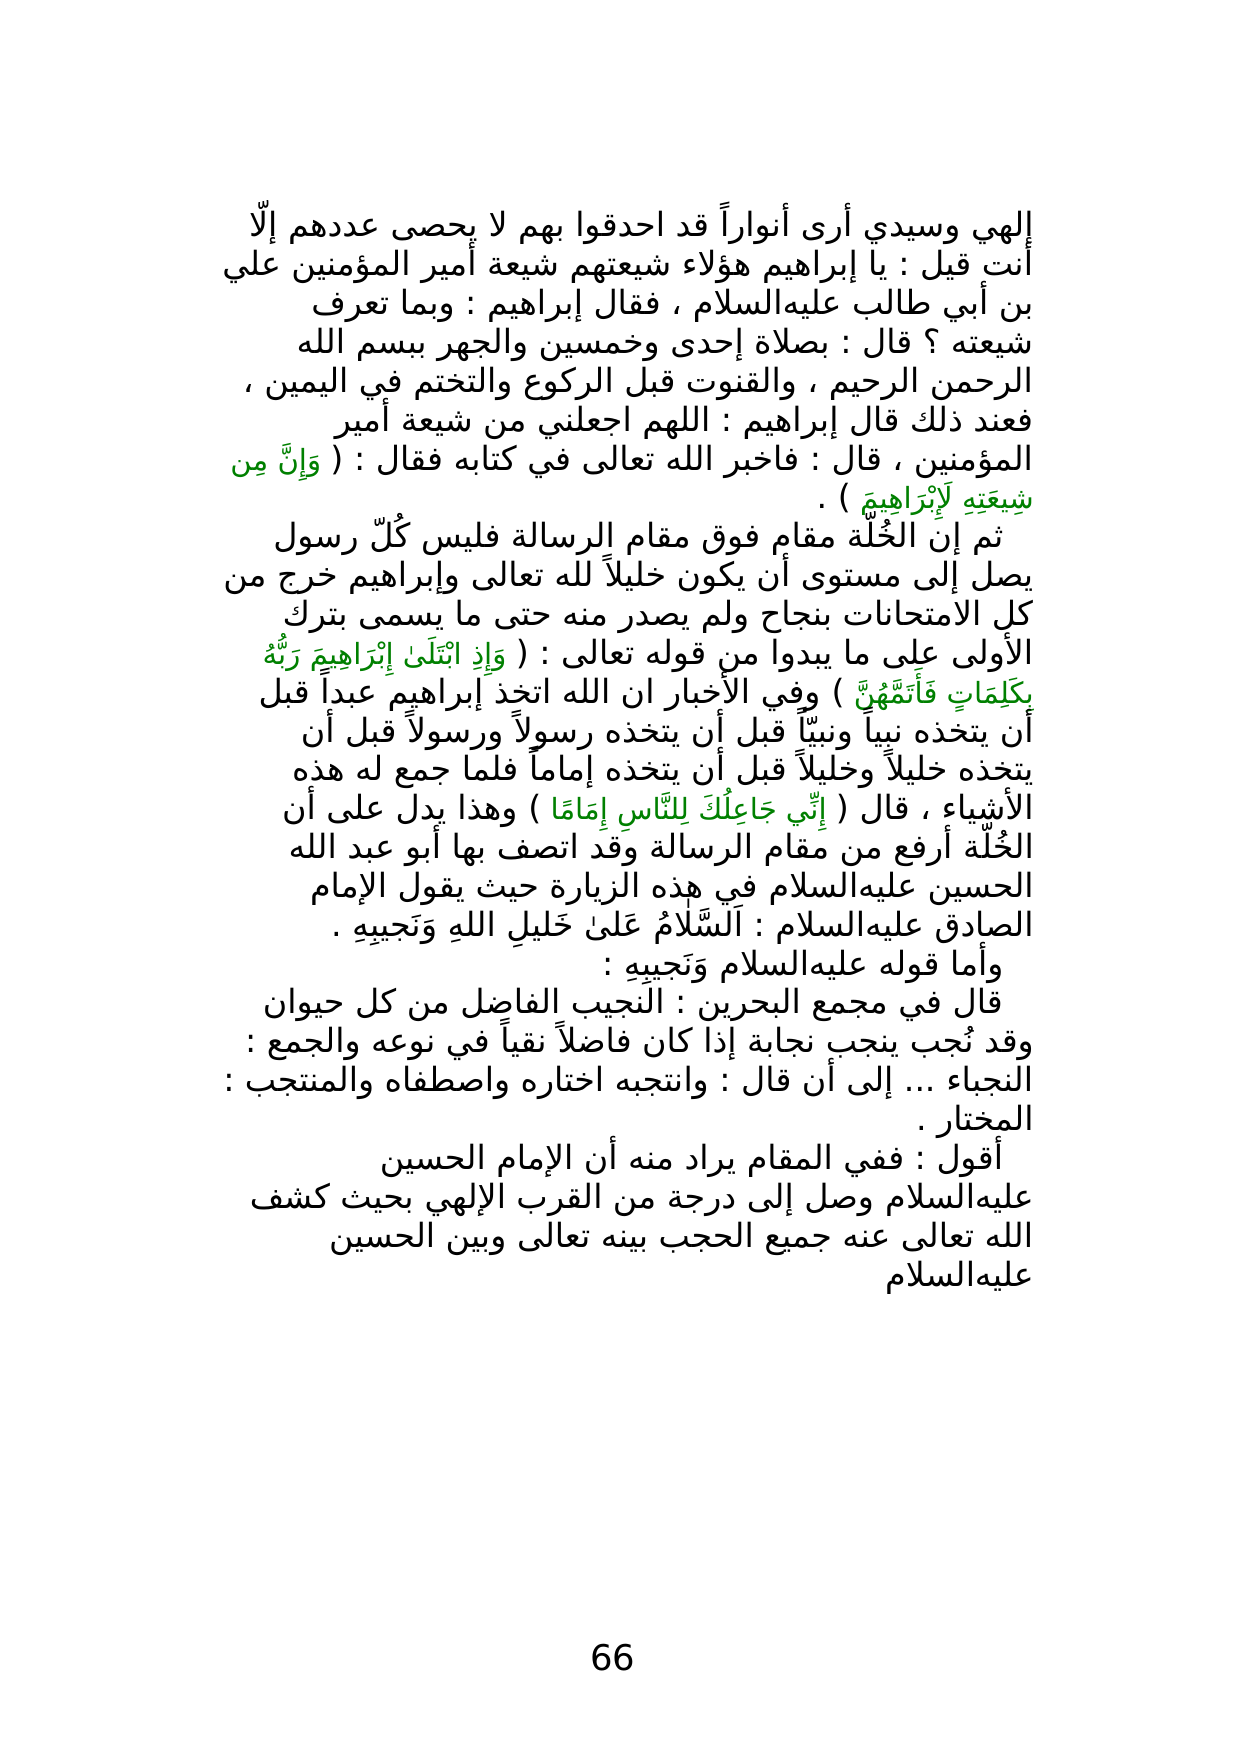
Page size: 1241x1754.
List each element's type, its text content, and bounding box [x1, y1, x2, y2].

text أقول : ففي المقام يراد منه أن الإمام الحسين عليه‌السلام وصل إلى درجة من القرب الإلهي بحيث كشف الله تعالى عنه جميع الحجب بينه تعالى وبين الحسين عليه‌السلام [222, 1138, 1033, 1323]
text قال في مجمع البحرين : النجيب الفاضل من كل حيوان وقد نُجب ينجب نجابة إذا كان فاضلاً نقياً في نوعه والجمع : النجباء ... إلى أن قال : وانتجبه اختاره واصطفاه والمنتجب : المختار . [222, 983, 1033, 1138]
text وأما قوله عليه‌السلام وَنَجيبِهِ : [222, 944, 1033, 983]
text ثم إن الخُلّة مقام فوق مقام الرسالة فليس كُلّ رسول يصل إلى مستوى أن يكون خليلاً لله تعالى وإبراهيم خرج من كل الامتحانات بنجاح ولم يصدر منه حتى ما يسمى بترك الأولى على ما يبدوا من قوله تعالى : ( وَإِذِ ابْتَلَىٰ إِبْرَاهِيمَ رَبُّهُ بِكَلِمَاتٍ فَأَتَمَّهُنَّ ) وفي الأخبار ان الله اتخذ إبراهيم عبداً قبل أن يتخذه نبياً ونبيّاً قبل أن يتخذه رسولاً ورسولاً قبل أن يتخذه خليلاً وخليلاً قبل أن يتخذه إماماً فلما جمع له هذه الأشياء ، قال ( إِنِّي جَاعِلُكَ لِلنَّاسِ إِمَامًا ) وهذا يدل على أن الخُلّة أرفع من مقام الرسالة وقد اتصف بها أبو عبد الله الحسين عليه‌السلام في هذه الزيارة حيث يقول الإمام الصادق عليه‌السلام : اَلسَّلٰامُ عَلىٰ خَليلِ اللهِ وَنَجيبِهِ . [222, 517, 1033, 944]
text إلهي وسيدي أرى أنواراً قد احدقوا بهم لا يحصى عددهم إلّا أنت قيل : يا إبراهيم هؤلاء شيعتهم شيعة أمير المؤمنين علي بن أبي طالب عليه‌السلام ، فقال إبراهيم : وبما تعرف شيعته ؟ قال : بصلاة إحدى وخمسين والجهر ببسم الله الرحمن الرحيم ، والقنوت قبل الركوع والتختم في اليمين ، فعند ذلك قال إبراهيم : اللهم اجعلني من شيعة أمير المؤمنين ، قال : فاخبر الله تعالى في كتابه فقال : ( وَإِنَّ مِن شِيعَتِهِ لَإِبْرَاهِيمَ ) . [222, 206, 1033, 517]
